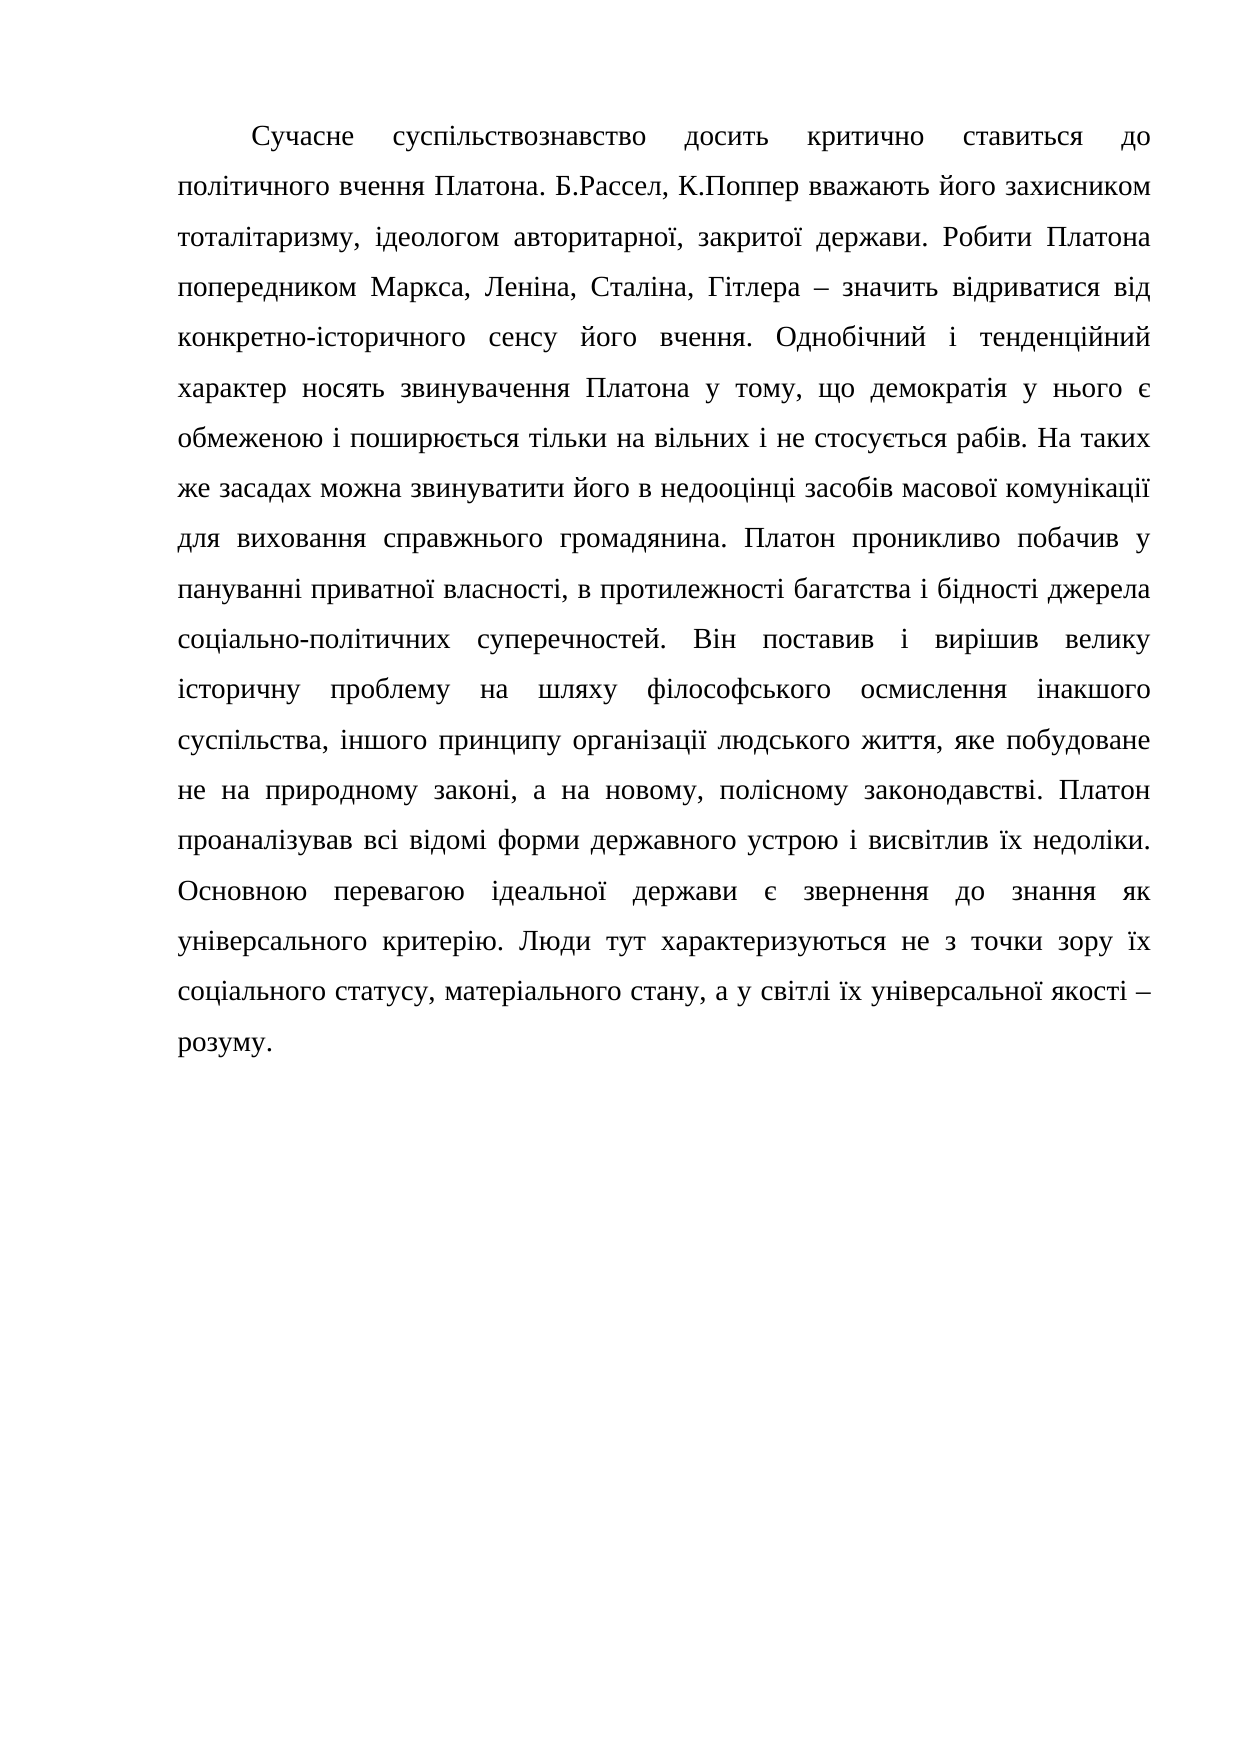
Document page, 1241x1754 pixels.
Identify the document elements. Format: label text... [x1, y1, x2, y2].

text Сучасне суспільствознавство досить критично ставиться до політичного вчення Платона. Б.Рассел, К.Поппер вважають його захисником тоталітаризму, ідеологом авторитарної, закритої держави. Робити Платона попередником Маркса, Леніна, Сталіна, Гітлера – значить відриватися від конкретно-історичного сенсу його вчення. Однобічний і тенденційний характер носять звинувачення Платона у тому, що демократія у нього є обмеженою і поширюється тільки на вільних і не стосується рабів. На таких же засадах можна звинуватити його в недооцінці засобів масової комунікації для виховання справжнього громадянина. Платон проникливо побачив у пануванні приватної власності, в протилежності багатства і бідності джерела соціально-політичних суперечностей. Він поставив і вирішив велику історичну проблему на шляху філософського осмислення інакшого суспільства, іншого принципу організації людського життя, яке побудоване не на природному законі, а на новому, полісному законодавстві. Платон проаналізував всі відомі форми державного устрою і висвітлив їх недоліки. Основною перевагою ідеальної держави є звернення до знання як універсального критерію. Люди тут характеризуються не з точки зору їх соціального статусу, матеріального стану, а у світлі їх універсальної якості – розуму. [177, 118, 1152, 1057]
